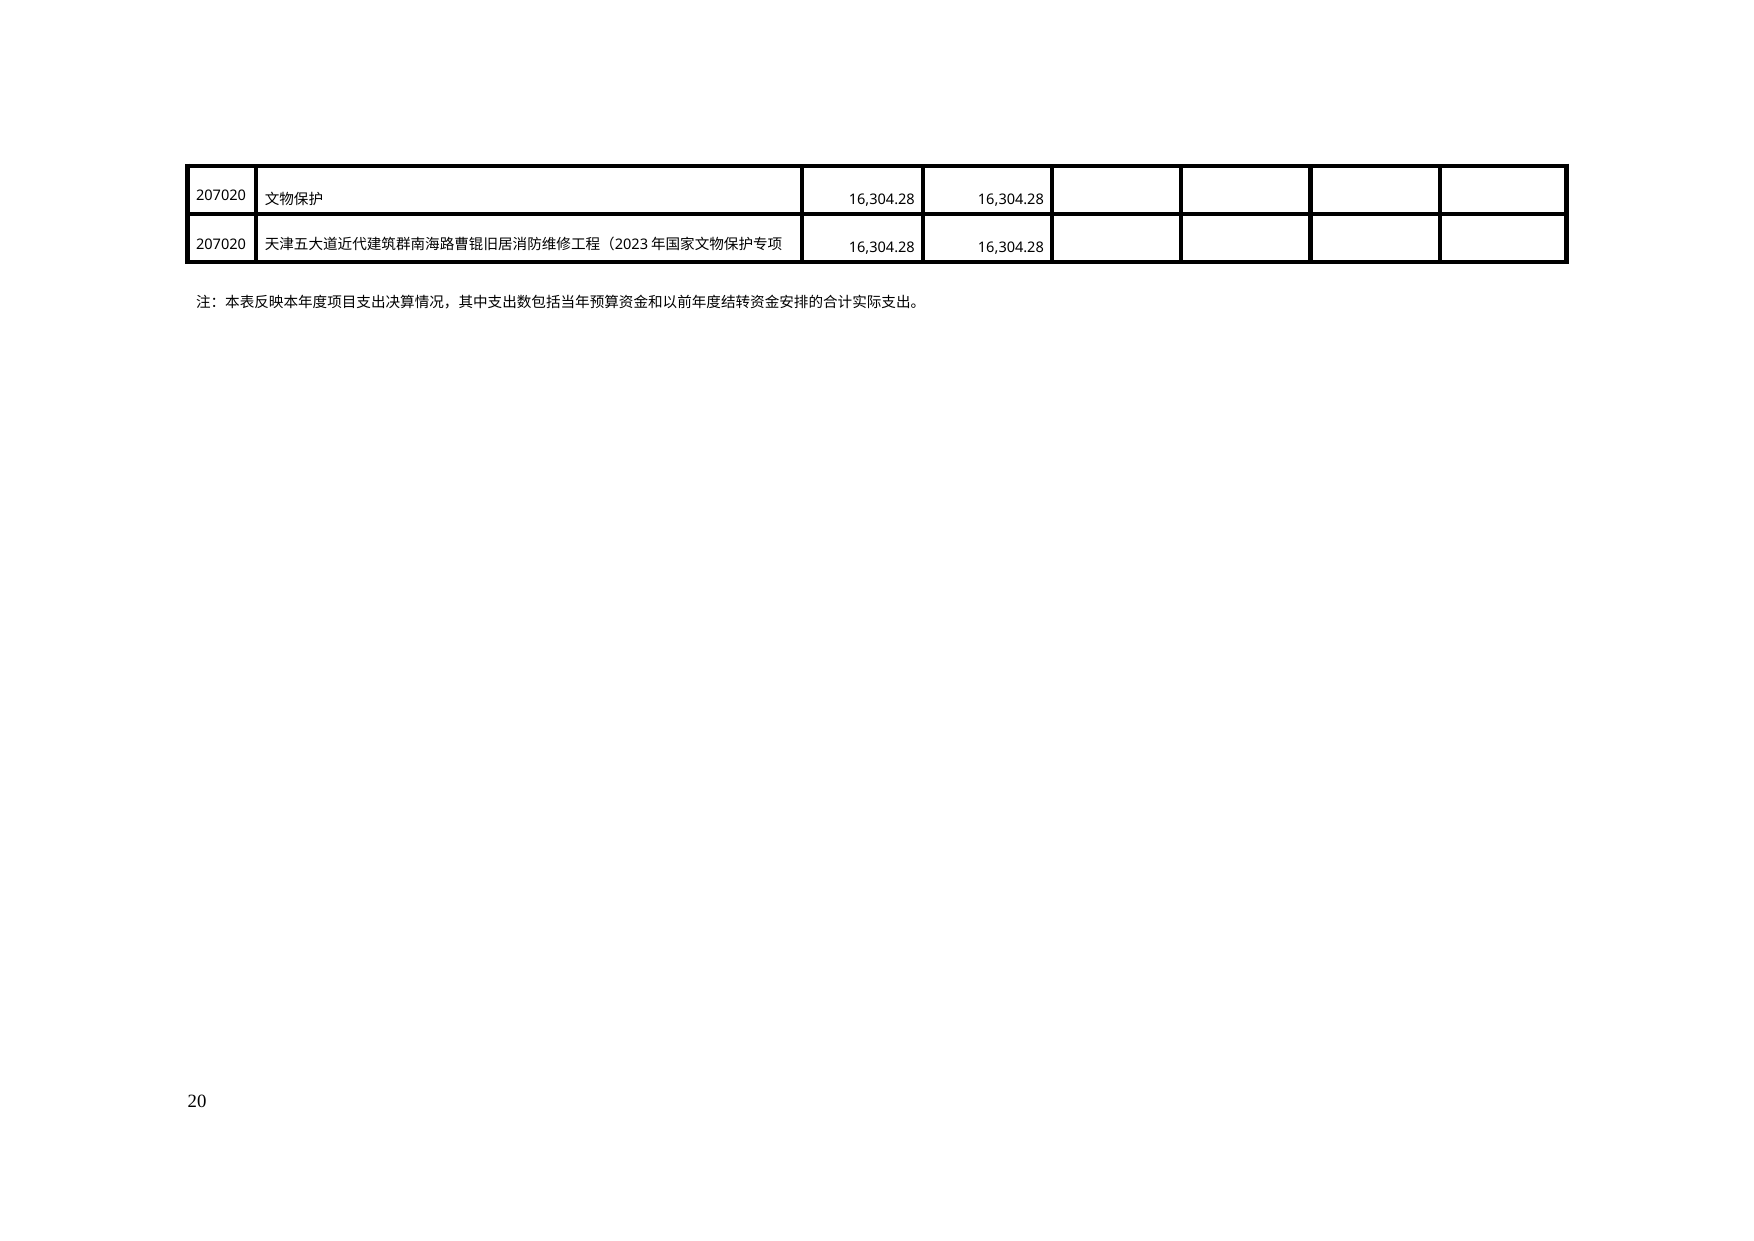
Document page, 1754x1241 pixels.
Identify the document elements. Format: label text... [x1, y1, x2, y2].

table_cell [1183, 216, 1308, 260]
table_cell 2070204 [190, 216, 254, 260]
table_cell 注：本表反映本年度项目支出决算情况，其中支出数包括当年预算资金和以前年度结转资金安排的合计实际支出。 [188, 264, 1566, 321]
table_cell [1054, 168, 1179, 212]
table_cell 天津五大道近代建筑群南海路曹锟旧居消防维修工程（2023年国家文物保护专项资金）-中央 [258, 216, 800, 260]
table_cell [1442, 216, 1564, 260]
table_cell [1313, 216, 1438, 260]
table_cell 16,304.28 [925, 168, 1050, 212]
table_cell 文物保护 [258, 168, 800, 212]
table_cell 16,304.28 [804, 168, 921, 212]
table_cell 16,304.28 [925, 216, 1050, 260]
table_cell [1183, 168, 1308, 212]
table_cell 2070204 [190, 168, 254, 212]
table_cell [1054, 216, 1179, 260]
table_cell [1313, 168, 1438, 212]
table_cell [1442, 168, 1564, 212]
table_cell 16,304.28 [804, 216, 921, 260]
